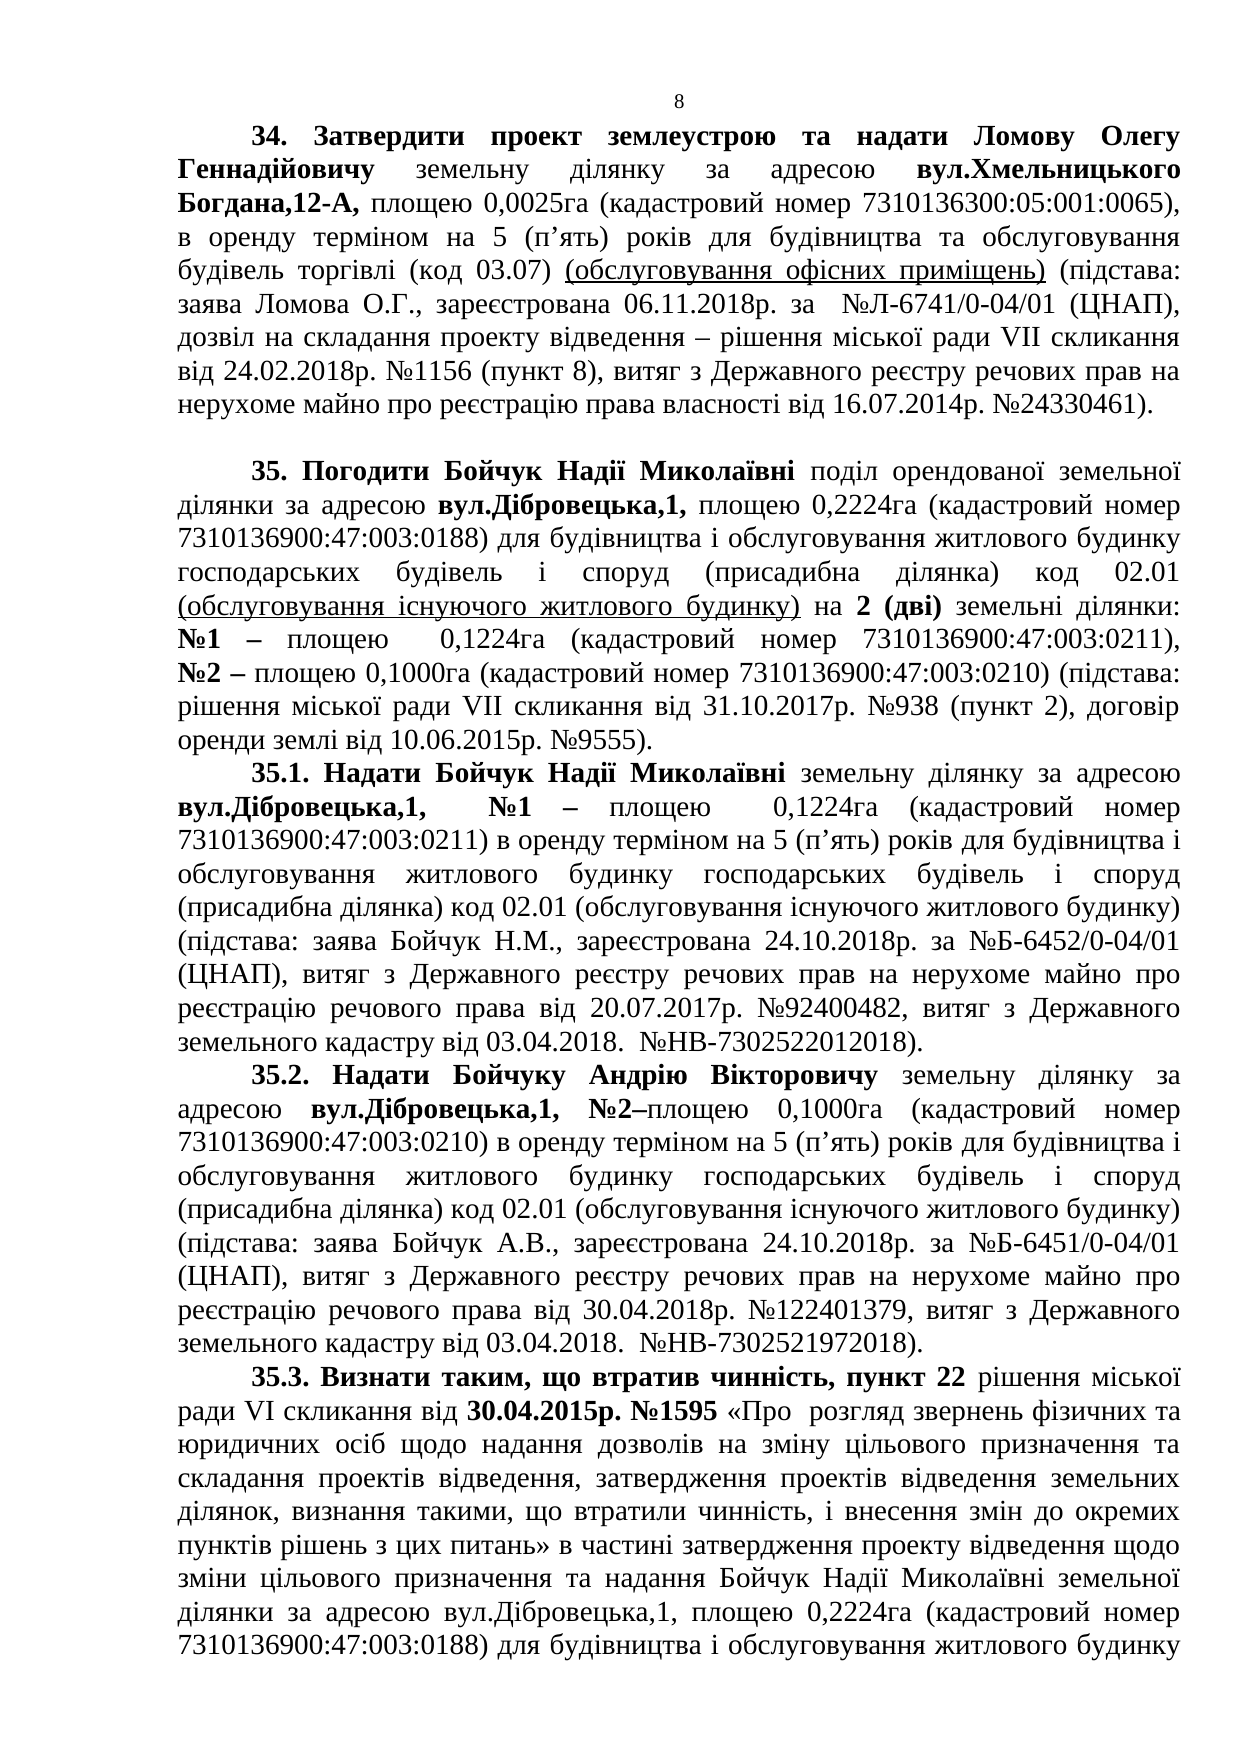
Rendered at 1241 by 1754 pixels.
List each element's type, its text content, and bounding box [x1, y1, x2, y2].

text 34. Затвердити проект землеустрою та надати Ломову Олегу Геннадійовичу земельну ділянку за адресою вул.Хмельницького Богдана,12-А, площею 0,0025га (кадастровий номер 7310136300:05:001:0065), в оренду терміном на 5 (п’ять) років для будівництва та обслуговування будівель торгівлі (код 03.07) (обслуговування офісних приміщень) (підстава: заява Ломова О.Г., зареєстрована 06.11.2018р. за №Л-6741/0-04/01 (ЦНАП), дозвіл на складання проекту відведення – рішення міської ради VІІ скликання від 24.02.2018р. №1156 (пункт 8), витяг з Державного реєстру речових прав на нерухоме майно про реєстрацію права власності від 16.07.2014р. №24330461). [177, 118, 1181, 420]
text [177, 1359, 1181, 1661]
text 35.2. Надати Бойчуку Андрію Вікторовичу земельну ділянку за адресою вул.Дібровецька,1, №2–площею 0,1000га (кадастровий номер 7310136900:47:003:0210) в оренду терміном на 5 (п’ять) років для будівництва і обслуговування житлового будинку господарських будівель і споруд (присадибна ділянка) код 02.01 (обслуговування існуючого житлового будинку) (підстава: заява Бойчук А.В., зареєстрована 24.10.2018р. за №Б-6451/0-04/01 (ЦНАП), витяг з Державного реєстру речових прав на нерухоме майно про реєстрацію речового права від 30.04.2018р. №122401379, витяг з Державного земельного кадастру від 03.04.2018. №НВ-7302521972018). [177, 1057, 1181, 1359]
text 35. Погодити Бойчук Надії Миколаївні поділ орендованої земельної ділянки за адресою вул.Дібровецька,1, площею 0,2224га (кадастровий номер 7310136900:47:003:0188) для будівництва і обслуговування житлового будинку господарських будівель і споруд (присадибна ділянка) код 02.01 (обслуговування існуючого житлового будинку) на 2 (дві) земельні ділянки: №1 – площею 0,1224га (кадастровий номер 7310136900:47:003:0211), №2 – площею 0,1000га (кадастровий номер 7310136900:47:003:0210) (підстава: рішення міської ради VIІ скликання від 31.10.2017р. №938 (пункт 2), договір оренди землі від 10.06.2015р. №9555). [177, 453, 1181, 755]
text 35.1. Надати Бойчук Надії Миколаївні земельну ділянку за адресою вул.Дібровецька,1, №1 – площею 0,1224га (кадастровий номер 7310136900:47:003:0211) в оренду терміном на 5 (п’ять) років для будівництва і обслуговування житлового будинку господарських будівель і споруд (присадибна ділянка) код 02.01 (обслуговування існуючого житлового будинку) (підстава: заява Бойчук Н.М., зареєстрована 24.10.2018р. за №Б-6452/0-04/01 (ЦНАП), витяг з Державного реєстру речових прав на нерухоме майно про реєстрацію речового права від 20.07.2017р. №92400482, витяг з Державного земельного кадастру від 03.04.2018. №НВ-7302522012018). [177, 755, 1181, 1057]
